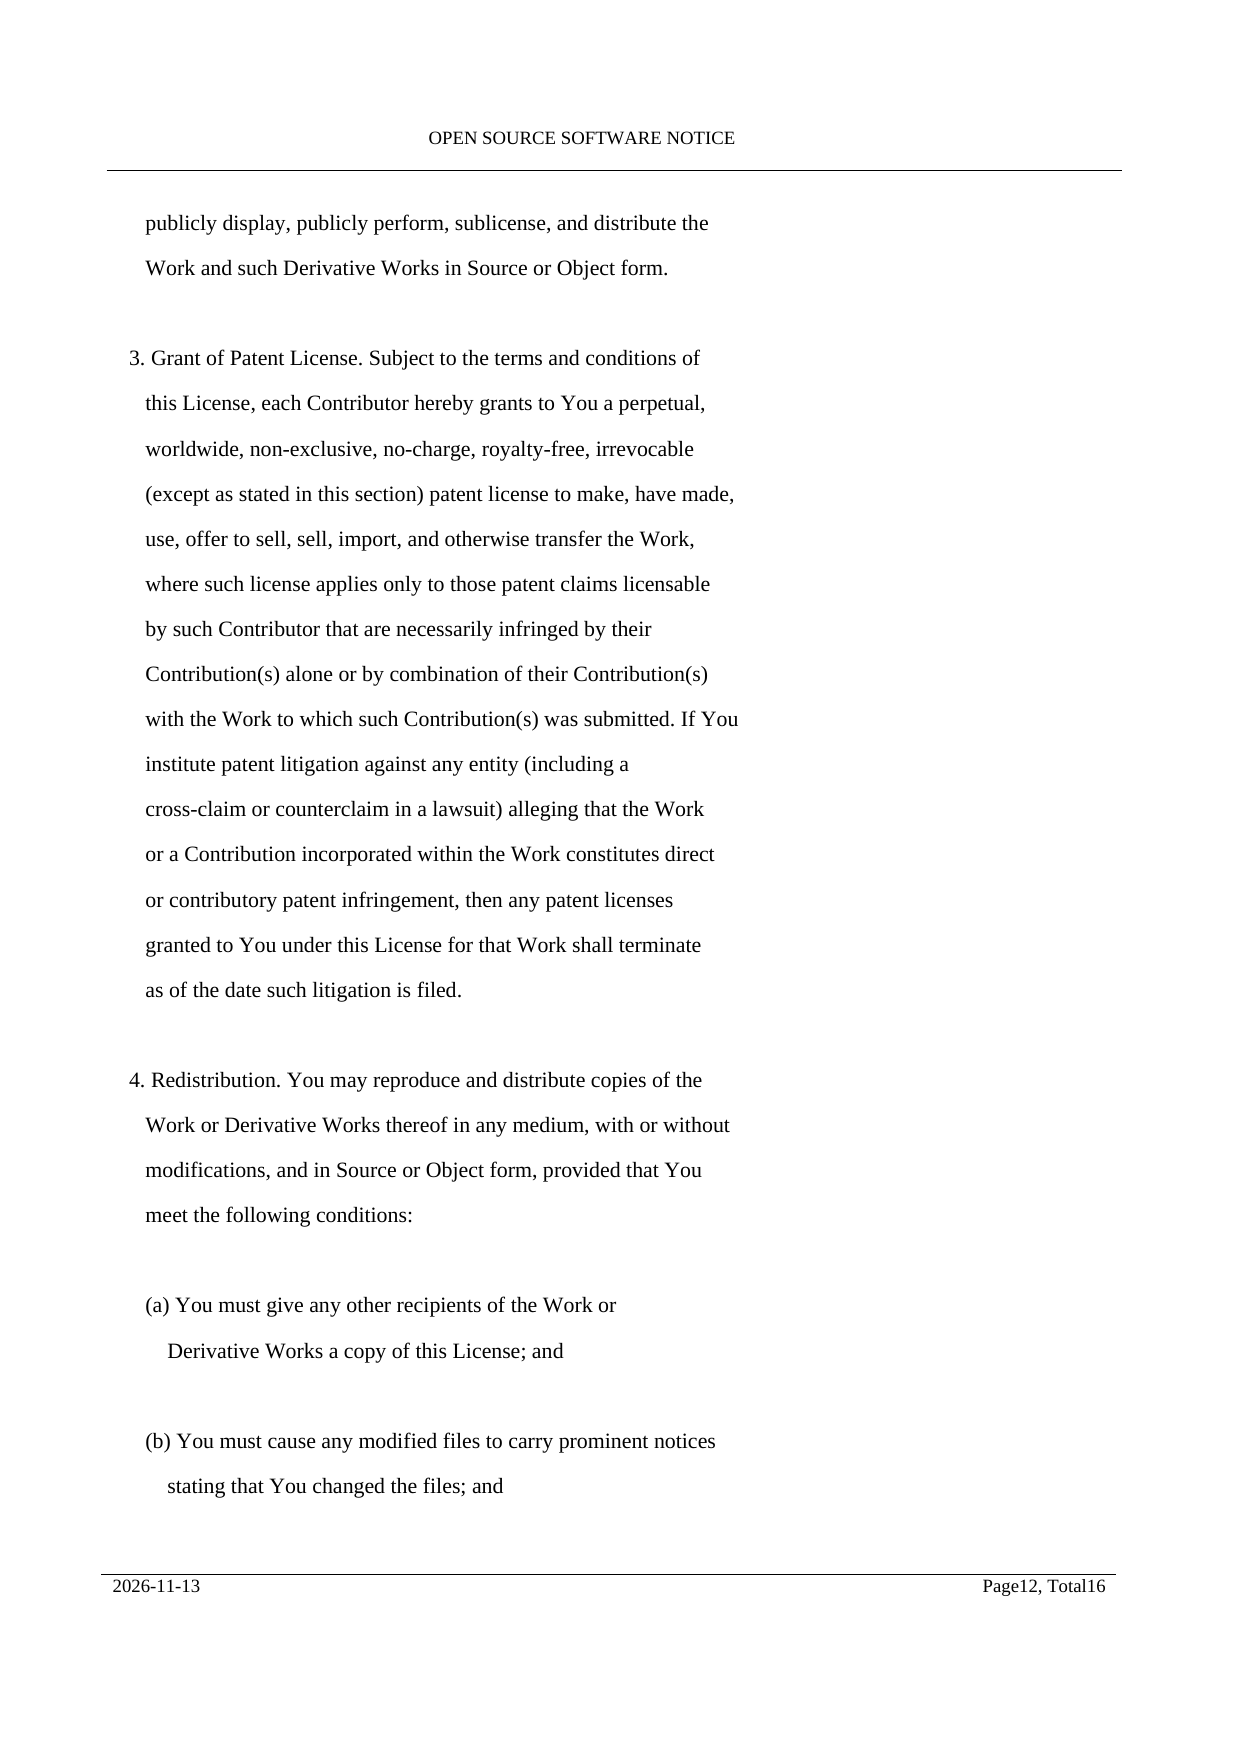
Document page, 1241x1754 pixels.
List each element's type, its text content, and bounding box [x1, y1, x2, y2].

text or contributory patent infringement, then any patent licenses [112, 883, 1128, 915]
text Contribution(s) alone or by combination of their Contribution(s) [112, 657, 1128, 690]
text meet the following conditions: [112, 1199, 1128, 1231]
text institute patent litigation against any entity (including a [112, 748, 1128, 780]
text cross-claim or counterclaim in a lawsuit) alleging that the Work [112, 793, 1128, 825]
text use, offer to sell, sell, import, and otherwise transfer the Work, [112, 522, 1128, 554]
text publicly display, publicly perform, sublicense, and distribute the [112, 206, 1128, 239]
text Work or Derivative Works thereof in any medium, with or without [112, 1108, 1128, 1141]
text modifications, and in Source or Object form, provided that You [112, 1153, 1128, 1186]
text granted to You under this License for that Work shall terminate [112, 928, 1128, 961]
text Derivative Works a copy of this License; and [112, 1334, 1128, 1366]
text 4. Redistribution. You may reproduce and distribute copies of the [112, 1063, 1128, 1096]
text 3. Grant of Patent License. Subject to the terms and conditions of [112, 342, 1128, 374]
text where such license applies only to those patent claims licensable [112, 567, 1128, 600]
text as of the date such litigation is filed. [112, 973, 1128, 1006]
text (b) You must cause any modified files to carry prominent notices [112, 1424, 1128, 1457]
text (except as stated in this section) patent license to make, have made, [112, 477, 1128, 509]
text with the Work to which such Contribution(s) was submitted. If You [112, 702, 1128, 735]
text (a) You must give any other recipients of the Work or [112, 1289, 1128, 1321]
text Work and such Derivative Works in Source or Object form. [112, 251, 1128, 284]
text or a Contribution incorporated within the Work constitutes direct [112, 838, 1128, 870]
text worldwide, non-exclusive, no-charge, royalty-free, irrevocable [112, 432, 1128, 464]
text this License, each Contributor hereby grants to You a perpetual, [112, 387, 1128, 419]
text by such Contributor that are necessarily infringed by their [112, 612, 1128, 645]
text stating that You changed the files; and [112, 1469, 1128, 1502]
